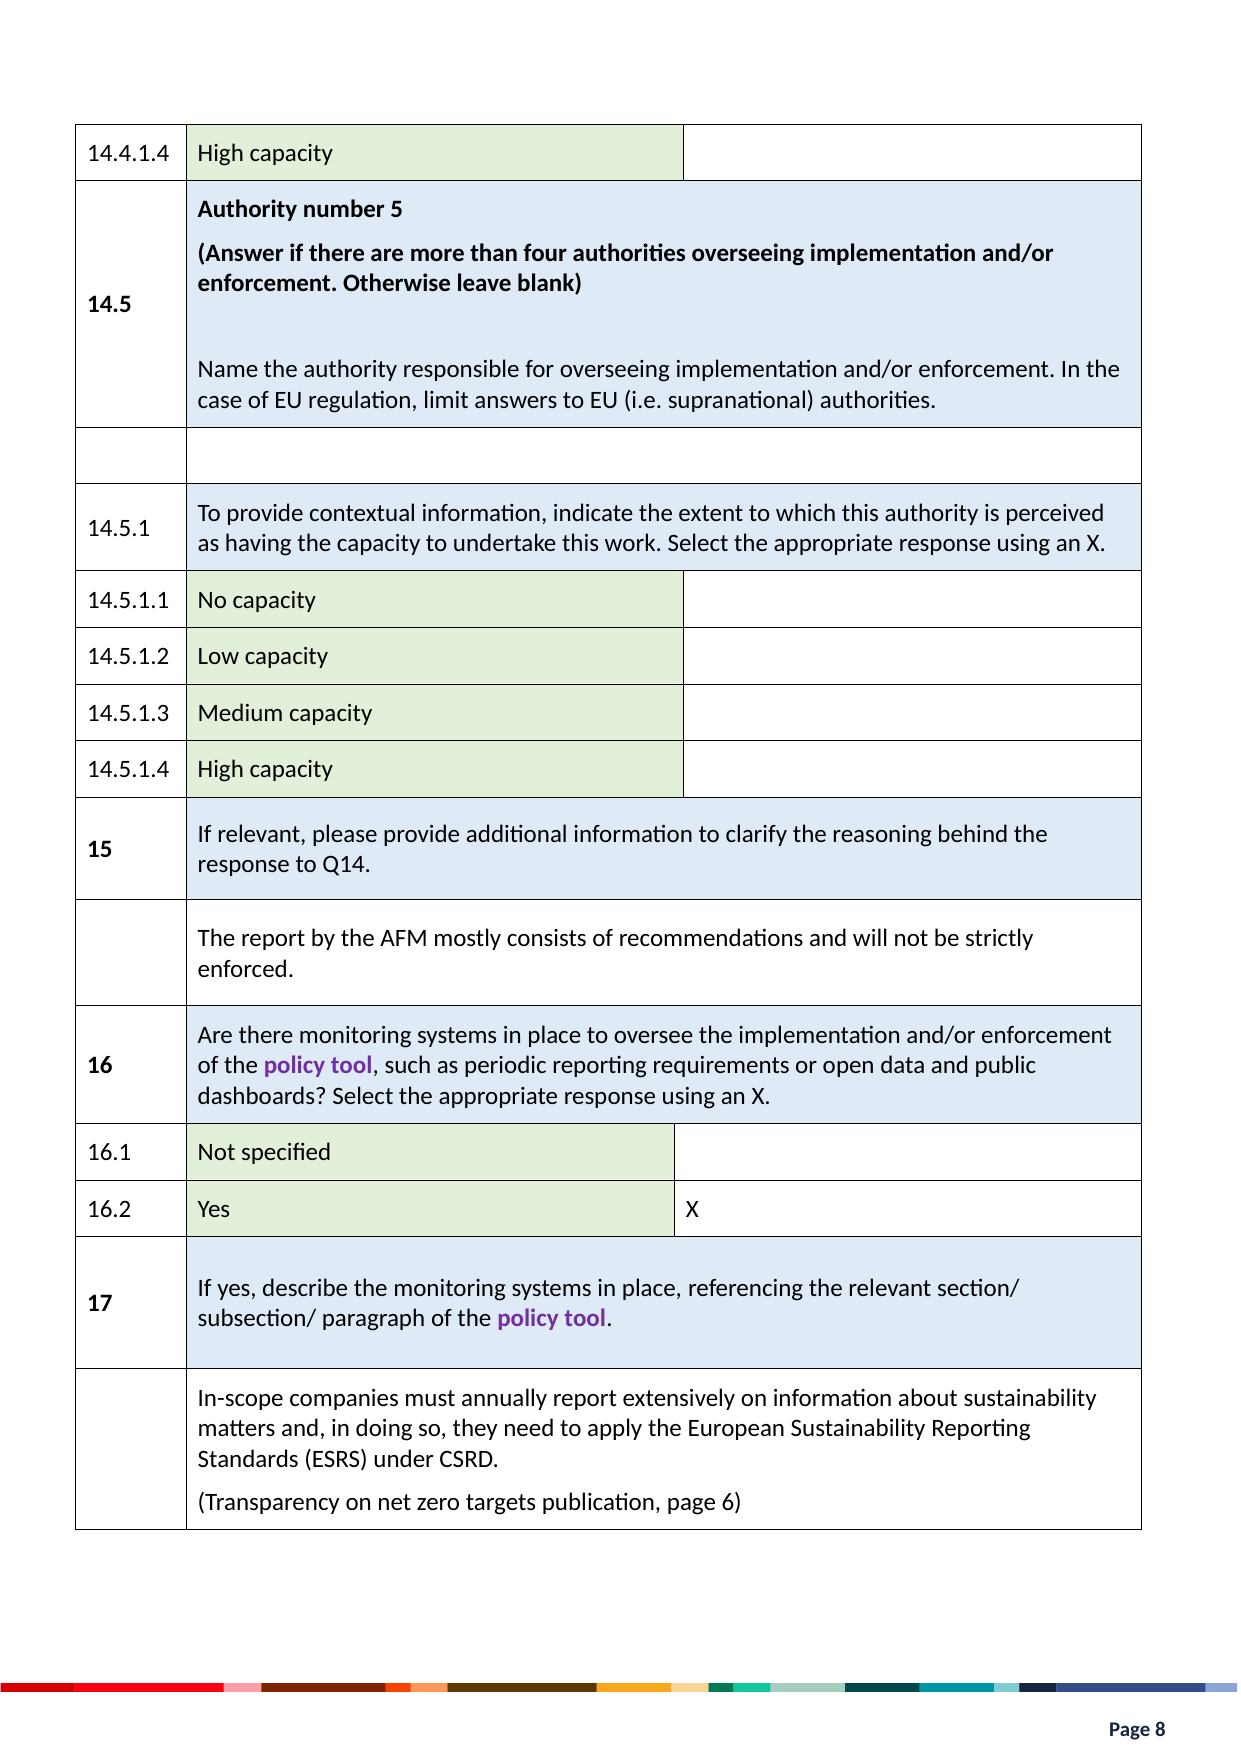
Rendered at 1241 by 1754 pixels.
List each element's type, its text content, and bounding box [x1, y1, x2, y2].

table_cell 16.2 [76, 1181, 186, 1236]
table_cell Not specified [187, 1124, 674, 1179]
table_cell [684, 685, 1141, 740]
table_cell The report by the AFM mostly consists of recommendations and will not be strictly enforced. [187, 900, 1141, 1005]
table_cell [76, 1369, 186, 1529]
table_cell 14.5.1.4 [76, 741, 186, 797]
table_cell [675, 1124, 1141, 1179]
table_cell 14.5.1 [76, 484, 186, 570]
table_cell [76, 900, 186, 1005]
table_cell Authority number 5 (Answer if there are more than four authorities overseeing implementation and/or enforcement. Otherwise leave blank) Name the authority responsible for overseeing implementation and/or enforcement. In the case of EU regulation, limit answers to EU (i.e. supranational) authorities. [187, 181, 1141, 427]
table_cell 14.5.1.3 [76, 685, 186, 740]
table_cell 14.5.1.1 [76, 571, 186, 627]
table_cell If relevant, please provide additional information to clarify the reasoning behind the response to Q14. [187, 798, 1141, 899]
picture [0, 1683, 1236, 1692]
table_cell [684, 628, 1141, 683]
table_cell Yes [187, 1181, 674, 1236]
table_cell 16 [76, 1006, 186, 1123]
table_cell 15 [76, 798, 186, 899]
table_cell No capacity [187, 571, 683, 627]
table_cell 14.5 [76, 181, 186, 427]
table_cell [76, 428, 186, 483]
table_cell [684, 571, 1141, 627]
table_cell 16.1 [76, 1124, 186, 1179]
table_cell If yes, describe the monitoring systems in place, referencing the relevant section/ subsection/ paragraph of the policy tool. [187, 1237, 1141, 1368]
table_cell X [675, 1181, 1141, 1236]
table_cell High capacity [187, 741, 683, 797]
table_cell [684, 125, 1141, 180]
table_cell 14.5.1.2 [76, 628, 186, 683]
table_cell 17 [76, 1237, 186, 1368]
table_cell In-scope companies must annually report extensively on information about sustainability matters and, in doing so, they need to apply the European Sustainability Reporting Standards (ESRS) under CSRD. (Transparency on net zero targets publication, page 6) [187, 1369, 1141, 1529]
table_cell Low capacity [187, 628, 683, 683]
table_cell High capacity [187, 125, 683, 180]
table_cell [684, 741, 1141, 797]
table_cell Are there monitoring systems in place to oversee the implementation and/or enforcement of the policy tool, such as periodic reporting requirements or open data and public dashboards? Select the appropriate response using an X. [187, 1006, 1141, 1123]
table_cell Medium capacity [187, 685, 683, 740]
table_cell [187, 428, 1141, 483]
table_cell 14.4.1.4 [76, 125, 186, 180]
